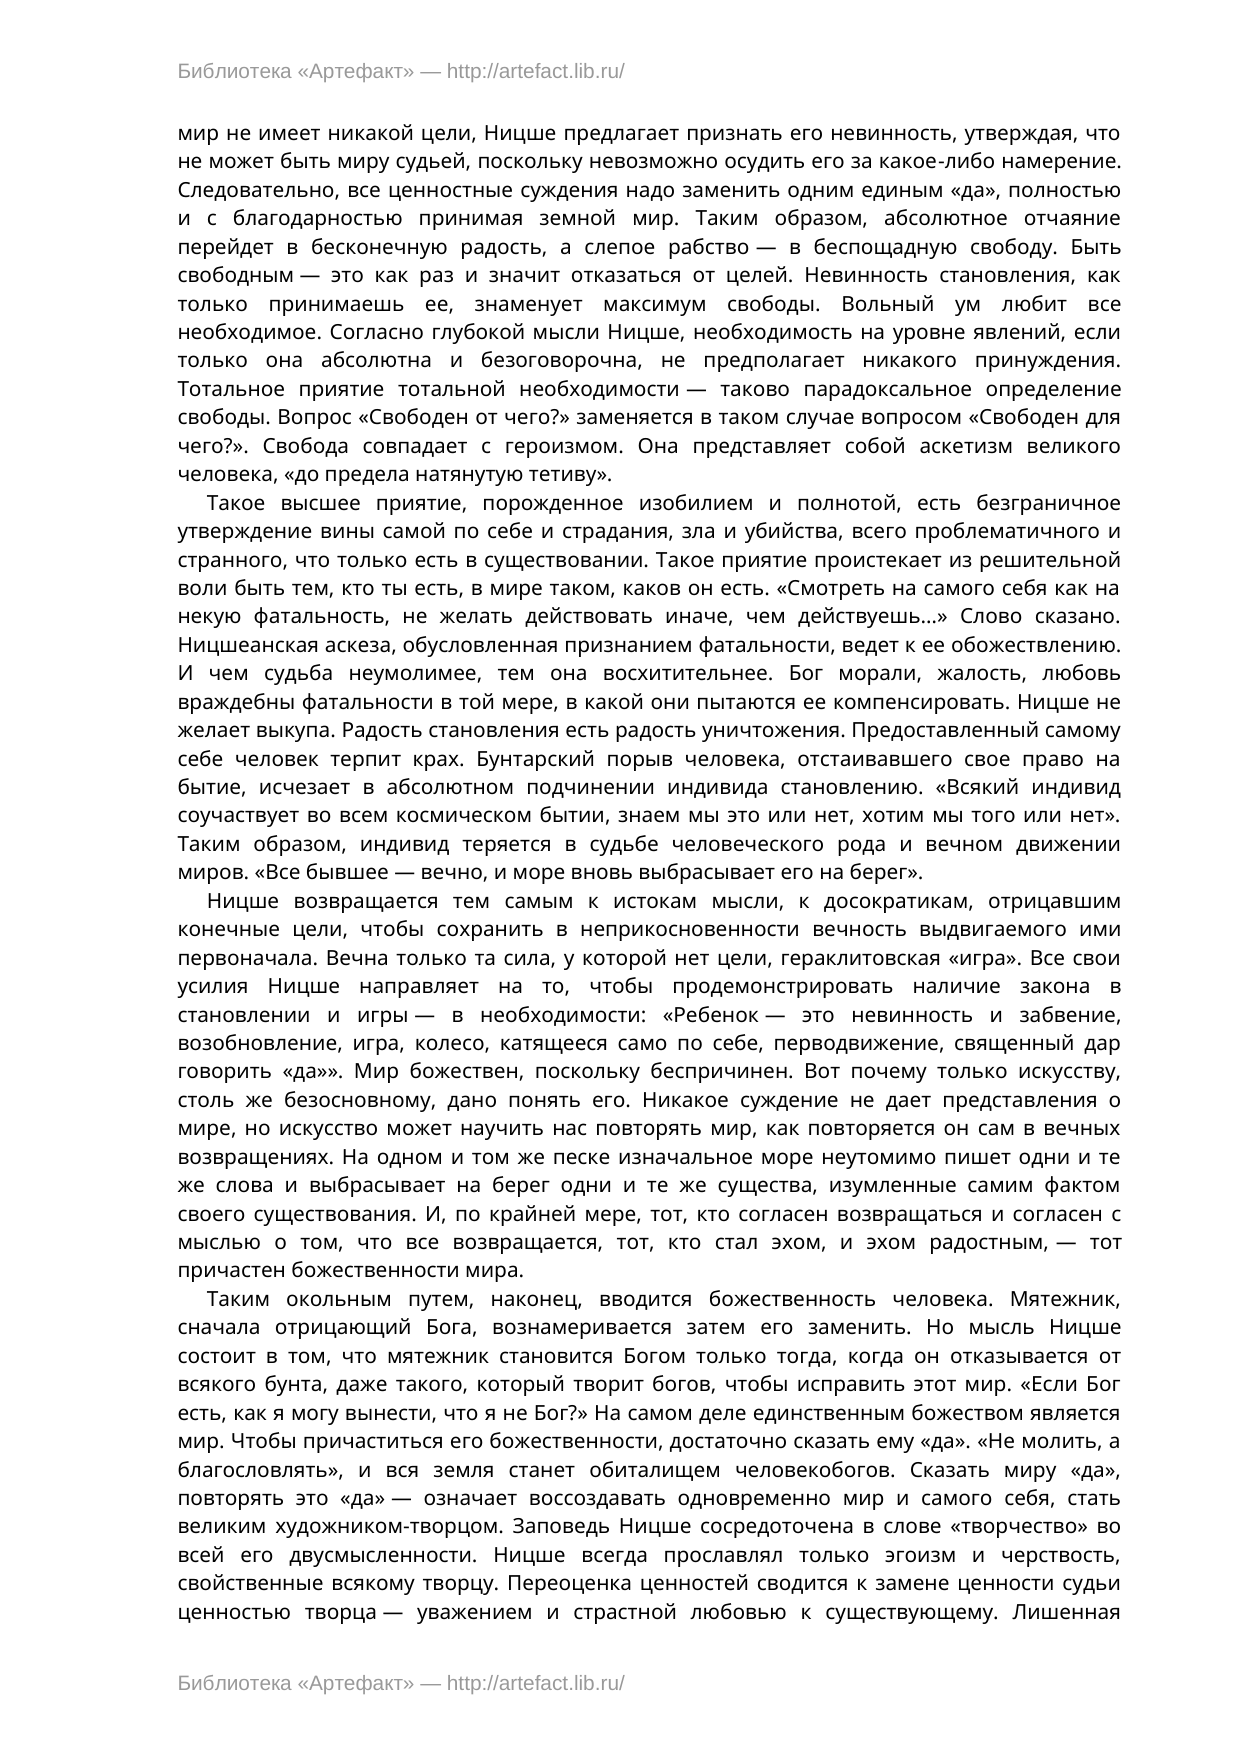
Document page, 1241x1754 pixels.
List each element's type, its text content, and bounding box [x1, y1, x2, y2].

text Ницше возвращается тем самым к истокам мысли, к досократикам, отрицавшим конечные цели, чтобы сохранить в неприкосновенности вечность выдвигаемого ими первоначала. Вечна только та сила, у которой нет цели, гераклитовская «игра». Все свои усилия Ницше направляет на то, чтобы продемонстрировать наличие закона в становлении и игры — в необходимости: «Ребенок — это невинность и забвение, возобновление, игра, колесо, катящееся само по себе, перводвижение, священный дар говорить «да»». Мир божествен, поскольку беспричинен. Вот почему только искусству, столь же безосновному, дано понять его. Никакое суждение не дает представления о мире, но искусство может научить нас повторять мир, как повторяется он сам в вечных возвращениях. На одном и том же песке изначальное море неутомимо пишет одни и те же слова и выбрасывает на берег одни и те же существа, изумленные самим фактом своего существования. И, по крайней мере, тот, кто согласен возвращаться и согласен с мыслью о том, что все возвращается, тот, кто стал эхом, и эхом радостным, — тот причастен божественности мира. [177, 886, 1122, 1284]
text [177, 118, 1122, 488]
text Такое высшее приятие, порожденное изобилием и полнотой, есть безграничное утверждение вины самой по себе и страдания, зла и убийства, всего проблематичного и странного, что только есть в существовании. Такое приятие проистекает из решительной воли быть тем, кто ты есть, в мире таком, каков он есть. «Смотреть на самого себя как на некую фатальность, не желать действовать иначе, чем действуешь…» Слово сказано. Ницшеанская аскеза, обусловленная признанием фатальности, ведет к ее обожествлению. И чем судьба неумолимее, тем она восхитительнее. Бог морали, жалость, любовь враждебны фатальности в той мере, в какой они пытаются ее компенсировать. Ницше не желает выкупа. Радость становления есть радость уничтожения. Предоставленный самому себе человек терпит крах. Бунтарский порыв человека, отстаивавшего свое право на бытие, исчезает в абсолютном подчинении индивида становлению. «Всякий индивид соучаствует во всем космическом бытии, знаем мы это или нет, хотим мы того или нет». Таким образом, индивид теряется в судьбе человеческого рода и вечном движении миров. «Все бывшее — вечно, и море вновь выбрасывает его на берег». [177, 488, 1122, 886]
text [177, 1284, 1122, 1625]
